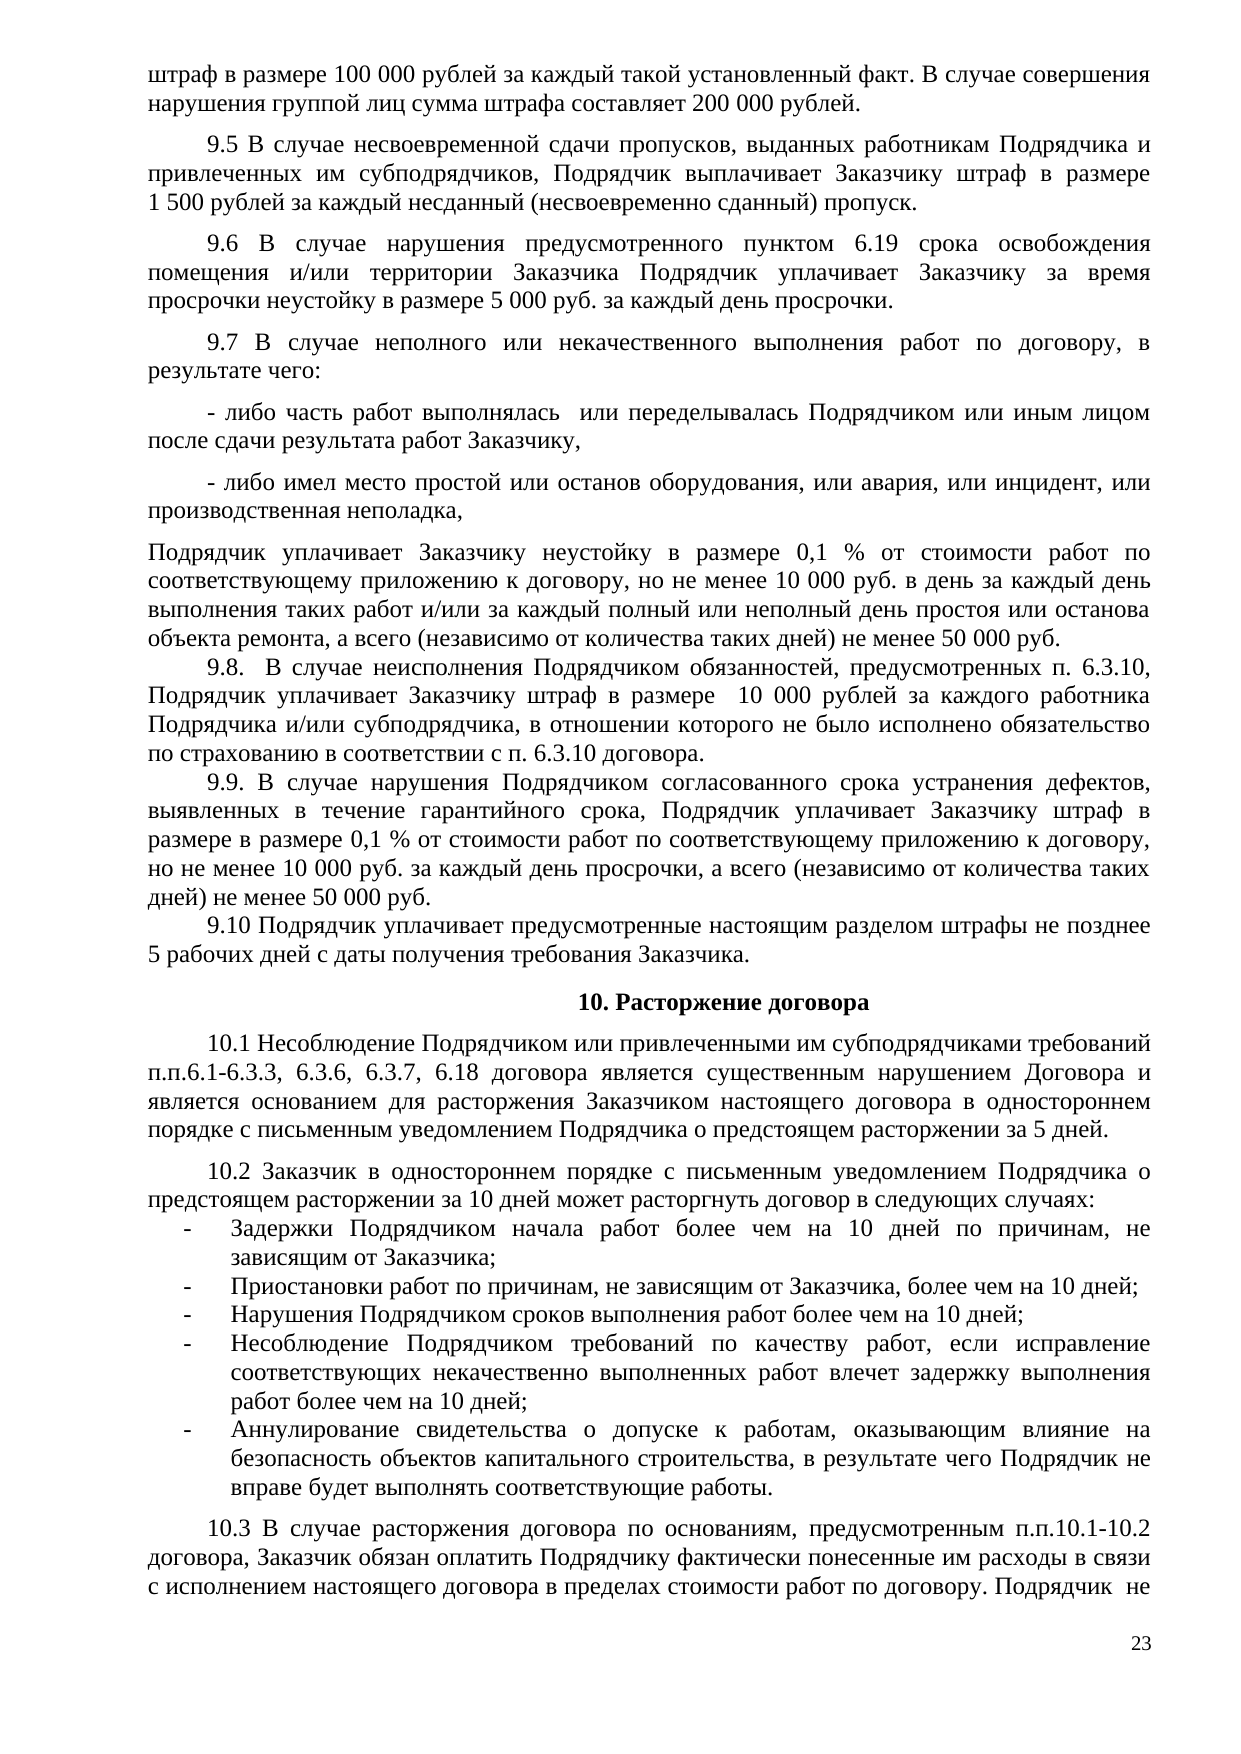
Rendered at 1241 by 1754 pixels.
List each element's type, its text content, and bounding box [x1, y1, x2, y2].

text 10.1 Несоблюдение Подрядчиком или привлеченными им субподрядчиками требований п.п.6.1-6.3.3, 6.3.6, 6.3.7, 6.18 договора является существенным нарушением Договора и является основанием для расторжения Заказчиком настоящего договора в одностороннем порядке с письменным уведомлением Подрядчика о предстоящем расторжении за 5 дней. [148, 1028, 1152, 1143]
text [148, 59, 1152, 117]
text 9.6 В случае нарушения предусмотренного пунктом 6.19 срока освобождения помещения и/или территории Заказчика Подрядчик уплачивает Заказчику за время просрочки неустойку в размере 5 000 руб. за каждый день просрочки. [148, 228, 1152, 314]
text 9.8. В случае неисполнения Подрядчиком обязанностей, предусмотренных п. 6.3.10, Подрядчик уплачивает Заказчику штраф в размере 10 000 рублей за каждого работника Подрядчика и/или субподрядчика, в отношении которого не было исполнено обязательство по страхованию в соответствии с п. 6.3.10 договора. [148, 652, 1152, 767]
text 10.2 Заказчик в одностороннем порядке с письменным уведомлением Подрядчика о предстоящем расторжении за 10 дней может расторгнуть договор в следующих случаях: [148, 1156, 1152, 1213]
text 9.10 Подрядчик уплачивает предусмотренные настоящим разделом штрафы не позднее 5 рабочих дней с даты получения требования Заказчика. [148, 910, 1152, 968]
list Задержки Подрядчиком начала работ более чем на 10 дней по причинам, не зависящим от Заказчика; [183, 1213, 1152, 1271]
list Приостановки работ по причинам, не зависящим от Заказчика, более чем на 10 дней; [183, 1271, 1152, 1299]
text 10. Расторжение договора [295, 987, 1152, 1016]
text 9.7 В случае неполного или некачественного выполнения работ по договору, в результате чего: [148, 327, 1152, 384]
text - либо имел место простой или останов оборудования, или авария, или инцидент, или производственная неполадка, [148, 467, 1152, 524]
list Несоблюдение Подрядчиком требований по качеству работ, если исправление соответствующих некачественно выполненных работ влечет задержку выполнения работ более чем на 10 дней; [183, 1328, 1152, 1414]
text - либо часть работ выполнялась или переделывалась Подрядчиком или иным лицом после сдачи результата работ Заказчику, [148, 397, 1152, 454]
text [148, 1513, 1152, 1599]
list Аннулирование свидетельства о допуске к работам, оказывающим влияние на безопасность объектов капитального строительства, в результате чего Подрядчик не вправе будет выполнять соответствующие работы. [183, 1414, 1152, 1501]
text 9.5 В случае несвоевременной сдачи пропусков, выданных работникам Подрядчика и привлеченных им субподрядчиков, Подрядчик выплачивает Заказчику штраф в размере 1 500 рублей за каждый несданный (несвоевременно сданный) пропуск. [148, 129, 1152, 215]
list Нарушения Подрядчиком сроков выполнения работ более чем на 10 дней; [183, 1299, 1152, 1328]
text Подрядчик уплачивает Заказчику неустойку в размере 0,1 % от стоимости работ по соответствующему приложению к договору, но не менее 10 000 руб. в день за каждый день выполнения таких работ и/или за каждый полный или неполный день простоя или останова объекта ремонта, а всего (независимо от количества таких дней) не менее 50 000 руб. [148, 537, 1152, 652]
text 9.9. В случае нарушения Подрядчиком согласованного срока устранения дефектов, выявленных в течение гарантийного срока, Подрядчик уплачивает Заказчику штраф в размере в размере 0,1 % от стоимости работ по соответствующему приложению к договору, но не менее 10 000 руб. за каждый день просрочки, а всего (независимо от количества таких дней) не менее 50 000 руб. [148, 767, 1152, 910]
